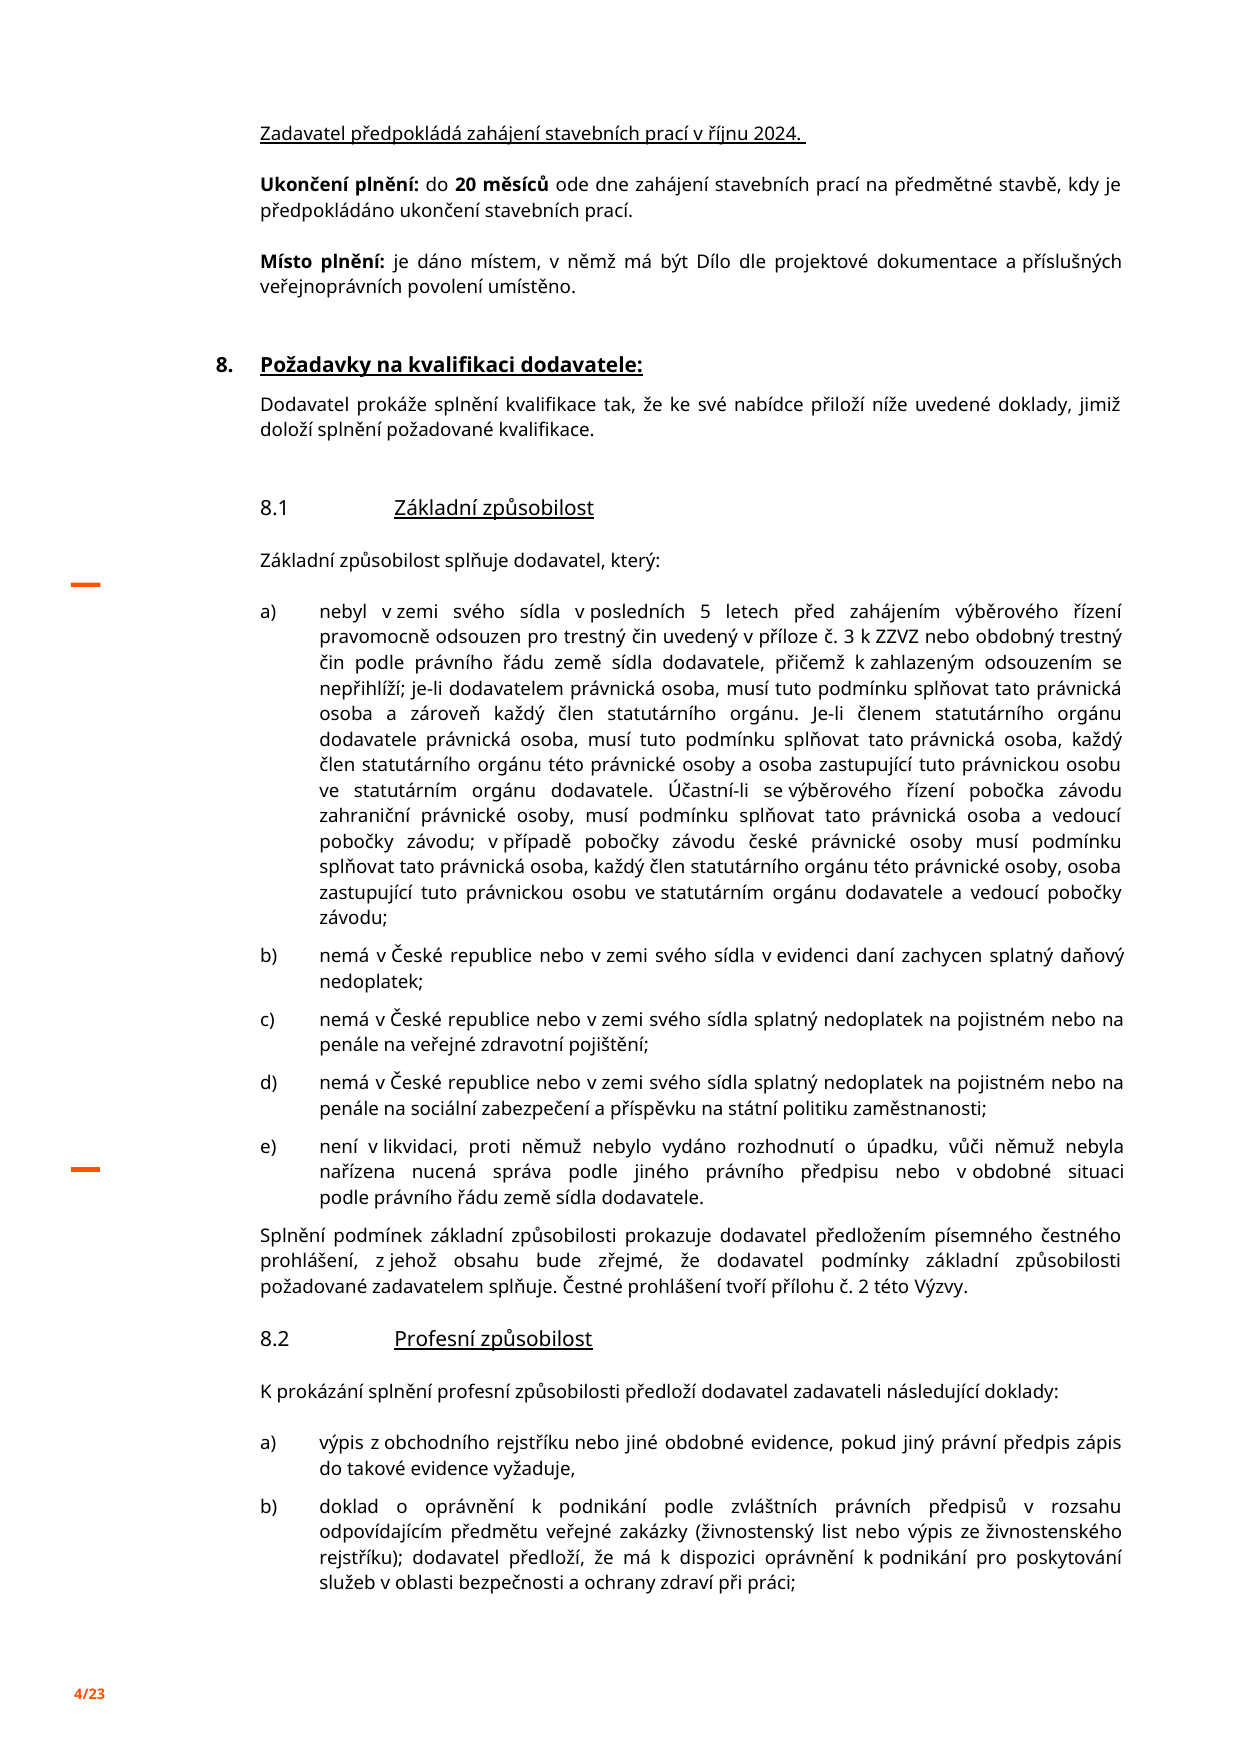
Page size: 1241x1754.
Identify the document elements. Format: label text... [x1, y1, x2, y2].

text e) není v likvidaci, proti němuž nebylo vydáno rozhodnutí o úpadku, vůči němuž nebyla nařízena nucená správa podle jiného právního předpisu nebo v obdobné situaci podle právního řádu země sídla dodavatele. [260, 1133, 1124, 1210]
text Dodavatel prokáže splnění kvalifikace tak, že ke své nabídce přiloží níže uvedené doklady, jimiž doloží splnění požadované kvalifikace. [260, 391, 1122, 442]
list Požadavky na kvalifikaci dodavatele: [216, 350, 1122, 379]
text c) nemá v České republice nebo v zemi svého sídla splatný nedoplatek na pojistném nebo na penále na veřejné zdravotní pojištění; [260, 1006, 1124, 1057]
text a) nebyl v zemi svého sídla v posledních 5 letech před zahájením výběrového řízení pravomocně odsouzen pro trestný čin uvedený v příloze č. 3 k ZZVZ nebo obdobný trestný čin podle právního řádu země sídla dodavatele, přičemž k zahlazeným odsouzením se nepřihlíží; je-li dodavatelem právnická osoba, musí tuto podmínku splňovat tato právnická osoba a zároveň každý člen statutárního orgánu. Je-li členem statutárního orgánu dodavatele právnická osoba, musí tuto podmínku splňovat tato právnická osoba, každý člen statutárního orgánu této právnické osoby a osoba zastupující tuto právnickou osobu ve statutárním orgánu dodavatele. Účastní-li se výběrového řízení pobočka závodu zahraniční právnické osoby, musí podmínku splňovat tato právnická osoba a vedoucí pobočky závodu; v případě pobočky závodu české právnické osoby musí podmínku splňovat tato právnická osoba, každý člen statutárního orgánu této právnické osoby, osoba zastupující tuto právnickou osobu ve statutárním orgánu dodavatele a vedoucí pobočky závodu; [260, 598, 1122, 930]
text d) nemá v České republice nebo v zemi svého sídla splatný nedoplatek na pojistném nebo na penále na sociální zabezpečení a příspěvku na státní politiku zaměstnanosti; [260, 1070, 1124, 1121]
text Zadavatel předpokládá zahájení stavebních prací v říjnu 2024. [260, 121, 1122, 146]
list Základní způsobilost [260, 493, 1122, 522]
text b) nemá v České republice nebo v zemi svého sídla v evidenci daní zachycen splatný daňový nedoplatek; [260, 943, 1124, 994]
text a) výpis z obchodního rejstříku nebo jiné obdobné evidence, pokud jiný právní předpis zápis do takové evidence vyžaduje, [260, 1429, 1122, 1480]
text Splnění podmínek základní způsobilosti prokazuje dodavatel předložením písemného čestného prohlášení, z jehož obsahu bude zřejmé, že dodavatel podmínky základní způsobilosti požadované zadavatelem splňuje. Čestné prohlášení tvoří přílohu č. 2 této Výzvy. [260, 1222, 1122, 1299]
text Místo plnění: je dáno místem, v němž má být Dílo dle projektové dokumentace a příslušných veřejnoprávních povolení umístěno. [260, 248, 1122, 299]
text b) doklad o oprávnění k podnikání podle zvláštních právních předpisů v rozsahu odpovídajícím předmětu veřejné zakázky (živnostenský list nebo výpis ze živnostenského rejstříku); dodavatel předloží, že má k dispozici oprávnění k podnikání pro poskytování služeb v oblasti bezpečnosti a ochrany zdraví při práci; [260, 1493, 1122, 1595]
text K prokázání splnění profesní způsobilosti předloží dodavatel zadavateli následující doklady: [260, 1378, 1122, 1404]
list Profesní způsobilost [260, 1324, 1122, 1353]
text Ukončení plnění: do 20 měsíců ode dne zahájení stavebních prací na předmětné stavbě, kdy je předpokládáno ukončení stavebních prací. [260, 172, 1122, 223]
text Základní způsobilost splňuje dodavatel, který: [216, 547, 1122, 573]
